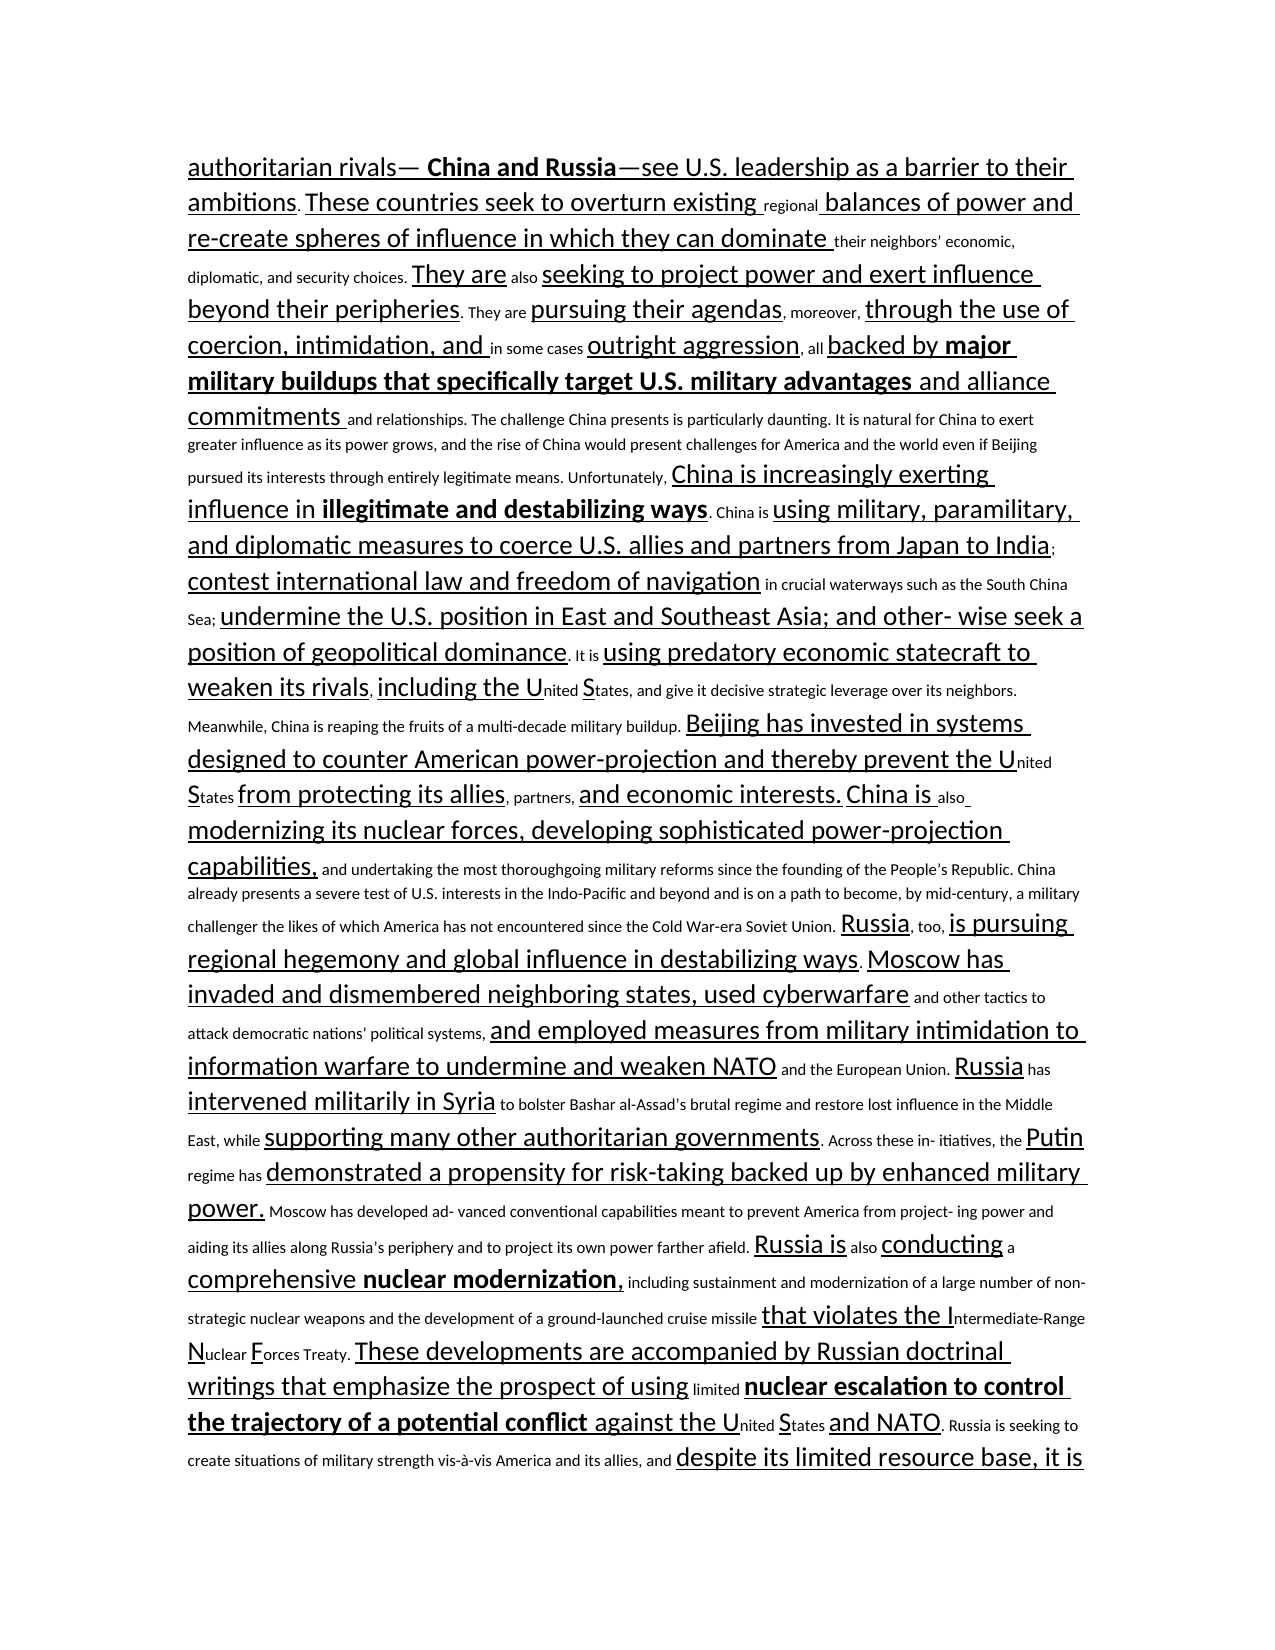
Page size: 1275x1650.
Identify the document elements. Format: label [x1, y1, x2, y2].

text [187, 150, 1087, 1474]
